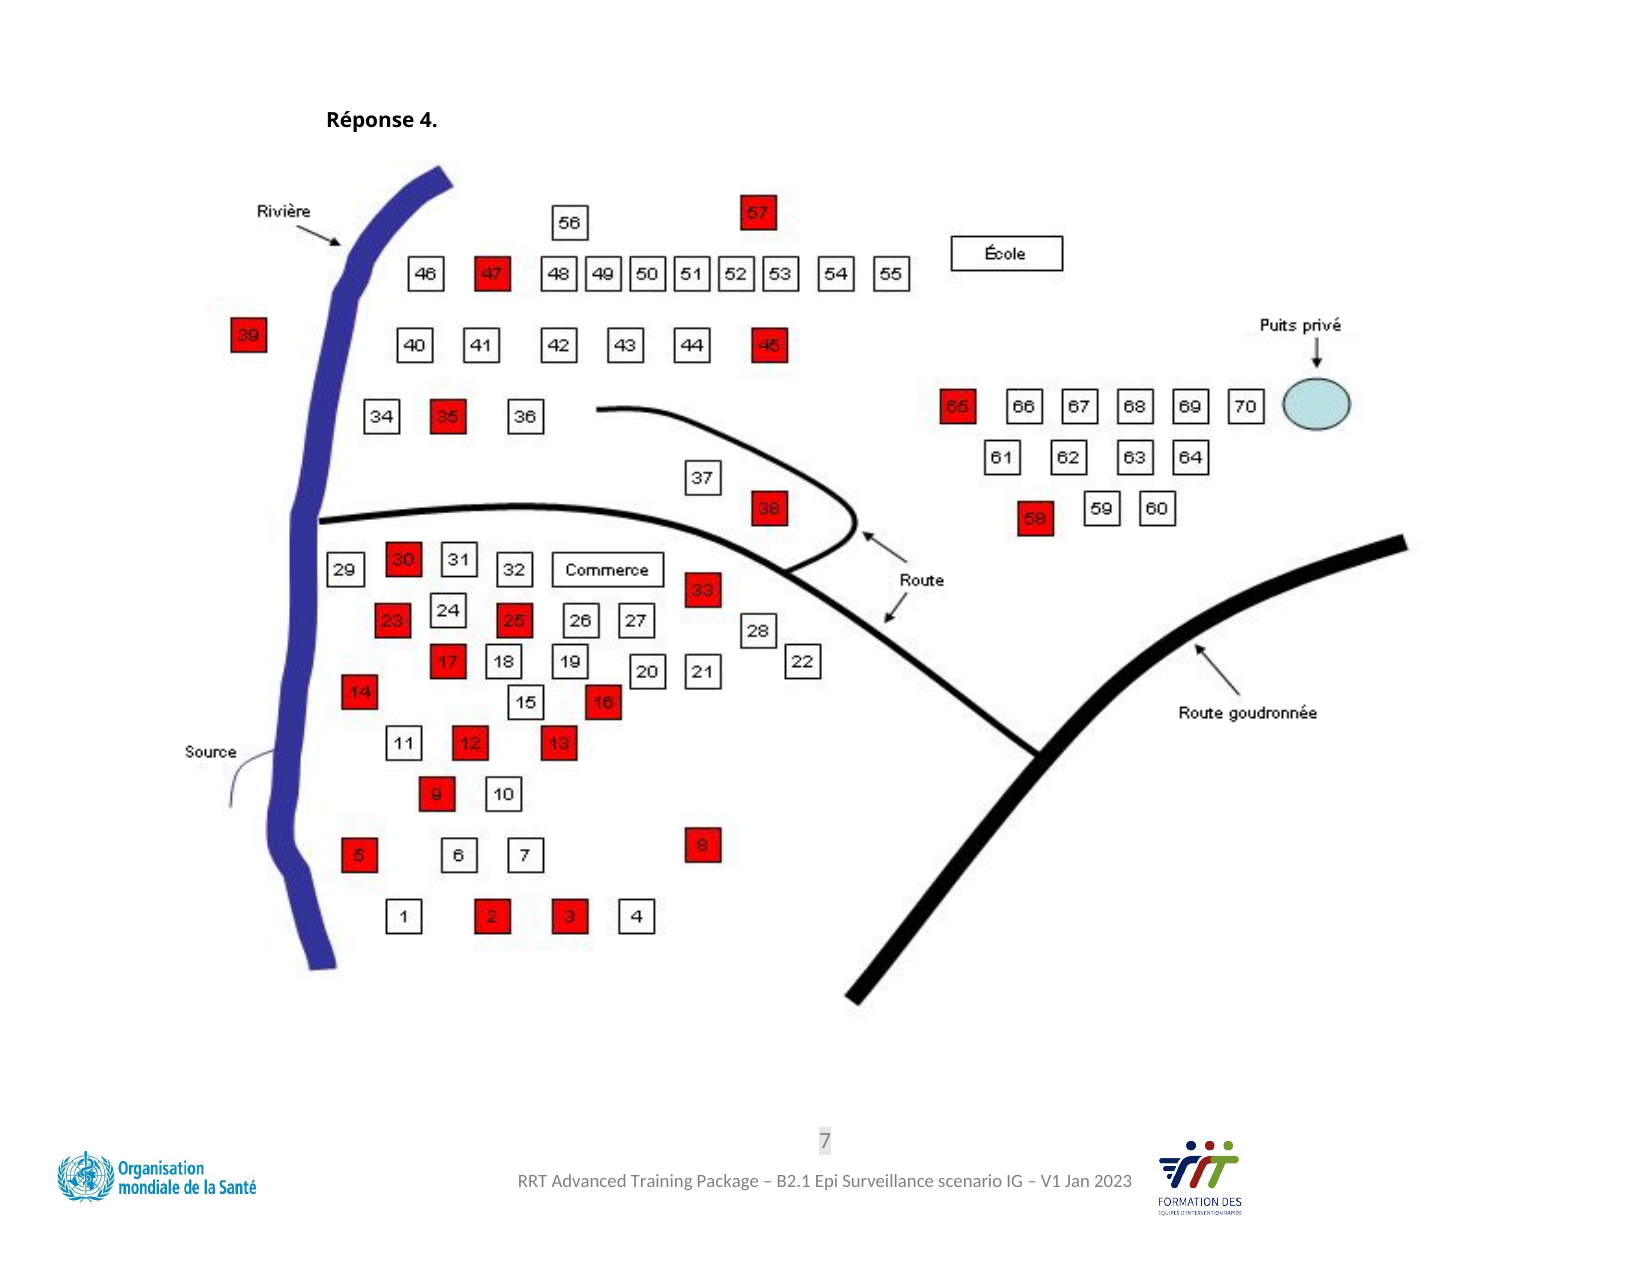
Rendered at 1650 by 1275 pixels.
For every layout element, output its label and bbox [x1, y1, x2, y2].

picture [120, 135, 1450, 1052]
picture [1158, 1141, 1242, 1216]
picture [57, 1151, 256, 1202]
